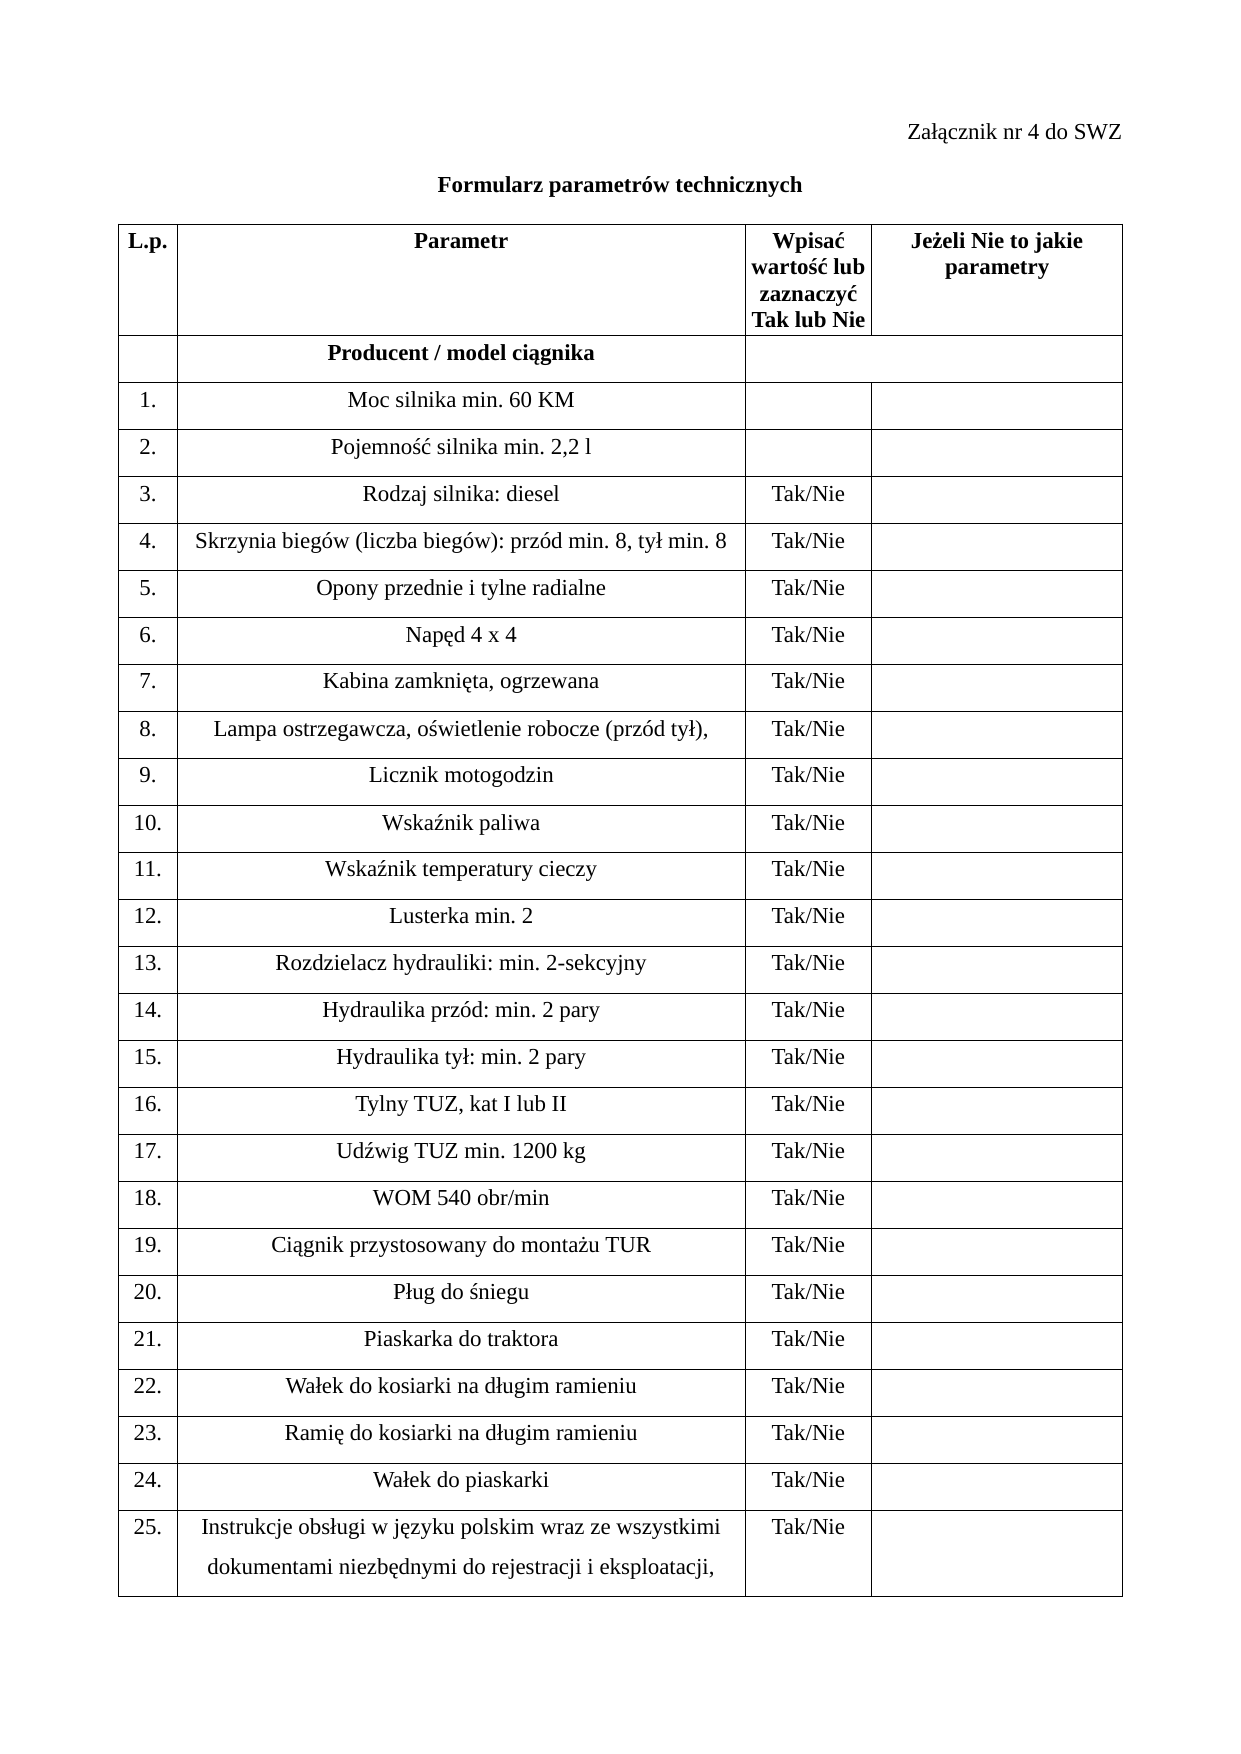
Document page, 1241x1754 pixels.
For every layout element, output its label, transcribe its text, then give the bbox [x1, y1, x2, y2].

table_cell 22. [119, 1370, 177, 1416]
table_cell Tak/Nie [746, 1229, 871, 1275]
table_cell Tylny TUZ, kat I lub II [178, 1088, 745, 1134]
table_cell Rodzaj silnika: diesel [178, 477, 745, 523]
table_header Wpisać wartość lub zaznaczyć Tak lub Nie [746, 225, 871, 335]
table_cell [872, 759, 1122, 805]
table_cell Moc silnika min. 60 KM [178, 383, 745, 429]
table_cell Tak/Nie [746, 1464, 871, 1510]
table_cell 8. [119, 712, 177, 758]
table_header L.p. [119, 225, 177, 335]
text Załącznik nr 4 do SWZ [118, 118, 1122, 144]
table_cell Tak/Nie [746, 618, 871, 664]
table_cell [872, 853, 1122, 899]
table_cell Tak/Nie [746, 994, 871, 1040]
table_cell [872, 900, 1122, 946]
text Formularz parametrów technicznych [118, 171, 1122, 197]
table_cell Lampa ostrzegawcza, oświetlenie robocze (przód tył), [178, 712, 745, 758]
table_cell 25. [119, 1511, 177, 1596]
table_cell 24. [119, 1464, 177, 1510]
table_cell 11. [119, 853, 177, 899]
table_cell [872, 665, 1122, 711]
table_cell Instrukcje obsługi w języku polskim wraz ze wszystkimi dokumentami niezbędnymi do rejestracji i eksploatacji, [178, 1511, 745, 1596]
table_cell Tak/Nie [746, 712, 871, 758]
table_cell Hydraulika przód: min. 2 pary [178, 994, 745, 1040]
table_cell Udźwig TUZ min. 1200 kg [178, 1135, 745, 1181]
table_cell 17. [119, 1135, 177, 1181]
table_cell Tak/Nie [746, 1135, 871, 1181]
table_cell [872, 1088, 1122, 1134]
table_cell Tak/Nie [746, 1088, 871, 1134]
table_cell 7. [119, 665, 177, 711]
table_cell [872, 1041, 1122, 1087]
table_cell Tak/Nie [746, 1276, 871, 1322]
table_cell Wskaźnik paliwa [178, 806, 745, 852]
table_header Jeżeli Nie to jakie parametry [872, 225, 1122, 335]
table_cell Tak/Nie [746, 1370, 871, 1416]
table_cell 12. [119, 900, 177, 946]
table_cell Tak/Nie [746, 1417, 871, 1463]
table_cell Tak/Nie [746, 1041, 871, 1087]
table_cell Tak/Nie [746, 759, 871, 805]
table_cell Tak/Nie [746, 477, 871, 523]
table_cell 4. [119, 524, 177, 570]
table_cell Producent / model ciągnika [178, 336, 745, 382]
table_cell Ramię do kosiarki na długim ramieniu [178, 1417, 745, 1463]
table_cell [746, 430, 871, 476]
table_cell Kabina zamknięta, ogrzewana [178, 665, 745, 711]
table_cell 14. [119, 994, 177, 1040]
table_cell Tak/Nie [746, 1182, 871, 1228]
table_cell WOM 540 obr/min [178, 1182, 745, 1228]
table_cell [872, 383, 1122, 429]
table_cell Tak/Nie [746, 947, 871, 993]
table_cell Lusterka min. 2 [178, 900, 745, 946]
table_cell [872, 571, 1122, 617]
table_cell 9. [119, 759, 177, 805]
table_cell [872, 1182, 1122, 1228]
table_cell Tak/Nie [746, 524, 871, 570]
table_cell [119, 336, 177, 382]
table_cell 16. [119, 1088, 177, 1134]
table_cell 6. [119, 618, 177, 664]
table_cell [872, 430, 1122, 476]
table_cell [872, 806, 1122, 852]
table_cell 21. [119, 1323, 177, 1369]
table_cell Tak/Nie [746, 665, 871, 711]
table_cell 20. [119, 1276, 177, 1322]
table_cell 10. [119, 806, 177, 852]
table_cell [872, 1370, 1122, 1416]
table_cell [872, 1511, 1122, 1596]
table_cell 1. [119, 383, 177, 429]
table_cell 2. [119, 430, 177, 476]
table_cell Piaskarka do traktora [178, 1323, 745, 1369]
table_cell [746, 336, 1122, 382]
table_cell Napęd 4 x 4 [178, 618, 745, 664]
table_cell Wałek do kosiarki na długim ramieniu [178, 1370, 745, 1416]
table_cell Tak/Nie [746, 806, 871, 852]
table_cell 13. [119, 947, 177, 993]
table_cell [746, 383, 871, 429]
table_cell [872, 994, 1122, 1040]
table_cell 5. [119, 571, 177, 617]
table_cell 18. [119, 1182, 177, 1228]
table_cell 19. [119, 1229, 177, 1275]
table_cell [872, 618, 1122, 664]
table_cell Hydraulika tył: min. 2 pary [178, 1041, 745, 1087]
table_cell Tak/Nie [746, 571, 871, 617]
table_cell Tak/Nie [746, 900, 871, 946]
table_cell Tak/Nie [746, 1323, 871, 1369]
table_cell [872, 1323, 1122, 1369]
table_header Parametr [178, 225, 745, 335]
table_cell [872, 524, 1122, 570]
table_cell Licznik motogodzin [178, 759, 745, 805]
table_cell [872, 477, 1122, 523]
table_cell Tak/Nie [746, 853, 871, 899]
table_cell Pojemność silnika min. 2,2 l [178, 430, 745, 476]
table_cell Skrzynia biegów (liczba biegów): przód min. 8, tył min. 8 [178, 524, 745, 570]
table_cell Opony przednie i tylne radialne [178, 571, 745, 617]
table_cell [872, 1135, 1122, 1181]
table_cell Pług do śniegu [178, 1276, 745, 1322]
table_cell 23. [119, 1417, 177, 1463]
table_cell Wałek do piaskarki [178, 1464, 745, 1510]
table_cell [872, 712, 1122, 758]
table_cell [872, 1276, 1122, 1322]
table_cell 3. [119, 477, 177, 523]
table_cell 15. [119, 1041, 177, 1087]
table_cell [872, 1229, 1122, 1275]
table_cell [872, 1464, 1122, 1510]
table_cell Rozdzielacz hydrauliki: min. 2-sekcyjny [178, 947, 745, 993]
table_cell Tak/Nie [746, 1511, 871, 1596]
table_cell [872, 947, 1122, 993]
table_cell [872, 1417, 1122, 1463]
table_cell Wskaźnik temperatury cieczy [178, 853, 745, 899]
table_cell Ciągnik przystosowany do montażu TUR [178, 1229, 745, 1275]
